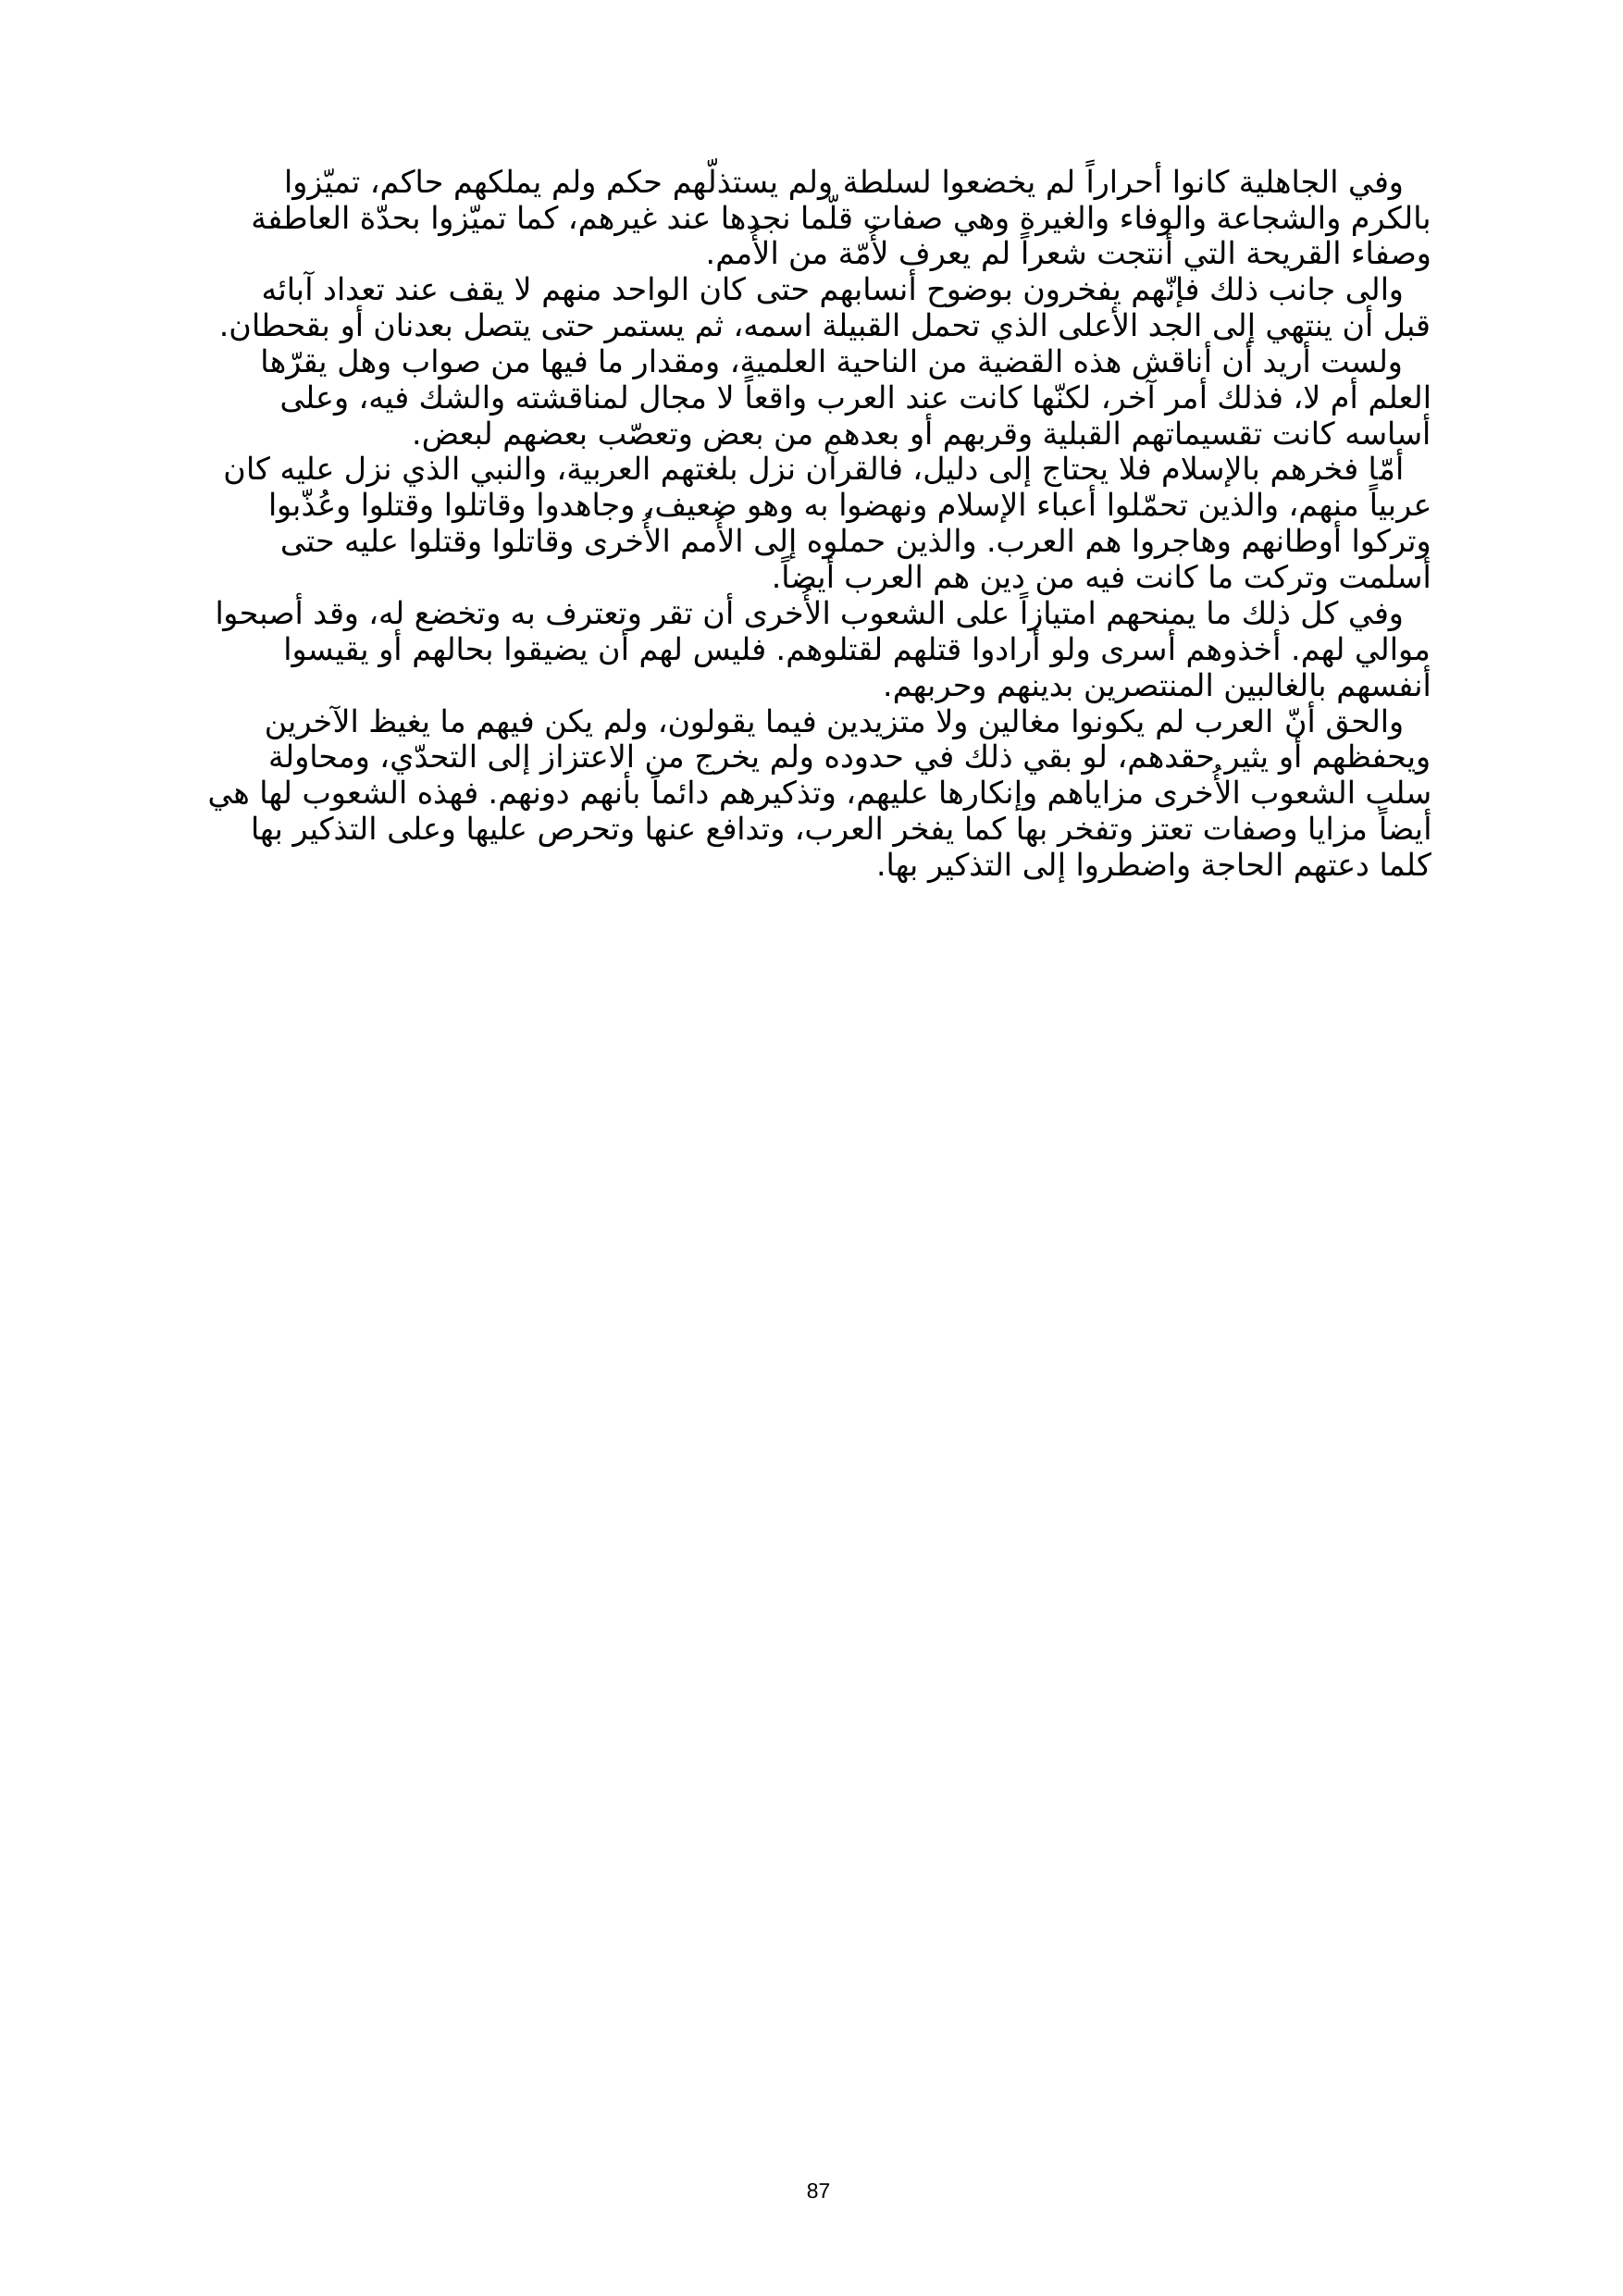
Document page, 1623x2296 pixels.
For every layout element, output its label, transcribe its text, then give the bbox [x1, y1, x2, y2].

text أمّا فخرهم بالإسلام فلا يحتاج إلى دليل، فالقرآن نزل بلغتهم العربية، والنبي الذي نزل عليه كان عربياً منهم، والذين تحمّلوا أعباء الإسلام ونهضوا به وهو ضعيف، وجاهدوا وقاتلوا وقتلوا وعُذّبوا وتركوا أوطانهم وهاجروا هم العرب. والذين حملوه إلى الأُمم الأُخرى وقاتلوا وقتلوا عليه حتى أسلمت وتركت ما كانت فيه من دين هم العرب أيضاً. [205, 452, 1431, 595]
text وفي الجاهلية كانوا أحراراً لم يخضعوا لسلطة ولم يستذلّهم حكم ولم يملكهم حاكم، تميّزوا بالكرم والشجاعة والوفاء والغيرة وهي صفات قلّما نجدها عند غيرهم، كما تميّزوا بحدّة العاطفة وصفاء القريحة التي أنتجت شعراً لم يعرف لأُمّة من الأُمم. [205, 164, 1431, 272]
text ولست أريد أن أناقش هذه القضية من الناحية العلمية، ومقدار ما فيها من صواب وهل يقرّها العلم أم لا، فذلك أمر آخر، لكنّها كانت عند العرب واقعاً لا مجال لمناقشته والشك فيه، وعلى أساسه كانت تقسيماتهم القبلية وقربهم أو بعدهم من بعض وتعصّب بعضهم لبعض. [205, 343, 1431, 452]
text وفي كل ذلك ما يمنحهم امتيازاً على الشعوب الأُخرى أن تقر وتعترف به وتخضع له، وقد أصبحوا موالي لهم. أخذوهم أسرى ولو أرادوا قتلهم لقتلوهم. فليس لهم أن يضيقوا بحالهم أو يقيسوا أنفسهم بالغالبين المنتصرين بدينهم وحربهم. [205, 595, 1431, 703]
text والحق أنّ العرب لم يكونوا مغالين ولا متزيدين فيما يقولون، ولم يكن فيهم ما يغيظ الآخرين ويحفظهم أو يثير حقدهم، لو بقي ذلك في حدوده ولم يخرج من الاعتزاز إلى التحدّي، ومحاولة سلب الشعوب الأُخرى مزاياهم وإنكارها عليهم، وتذكيرهم دائماً بأنهم دونهم. فهذه الشعوب لها هي أيضاً مزايا وصفات تعتز وتفخر بها كما يفخر العرب، وتدافع عنها وتحرص عليها وعلى التذكير بها كلما دعتهم الحاجة واضطروا إلى التذكير بها. [205, 703, 1431, 883]
text والى جانب ذلك فإنّهم يفخرون بوضوح أنسابهم حتى كان الواحد منهم لا يقف عند تعداد آبائه قبل أن ينتهي إلى الجد الأعلى الذي تحمل القبيلة اسمه، ثم يستمر حتى يتصل بعدنان أو بقحطان. [205, 272, 1431, 343]
